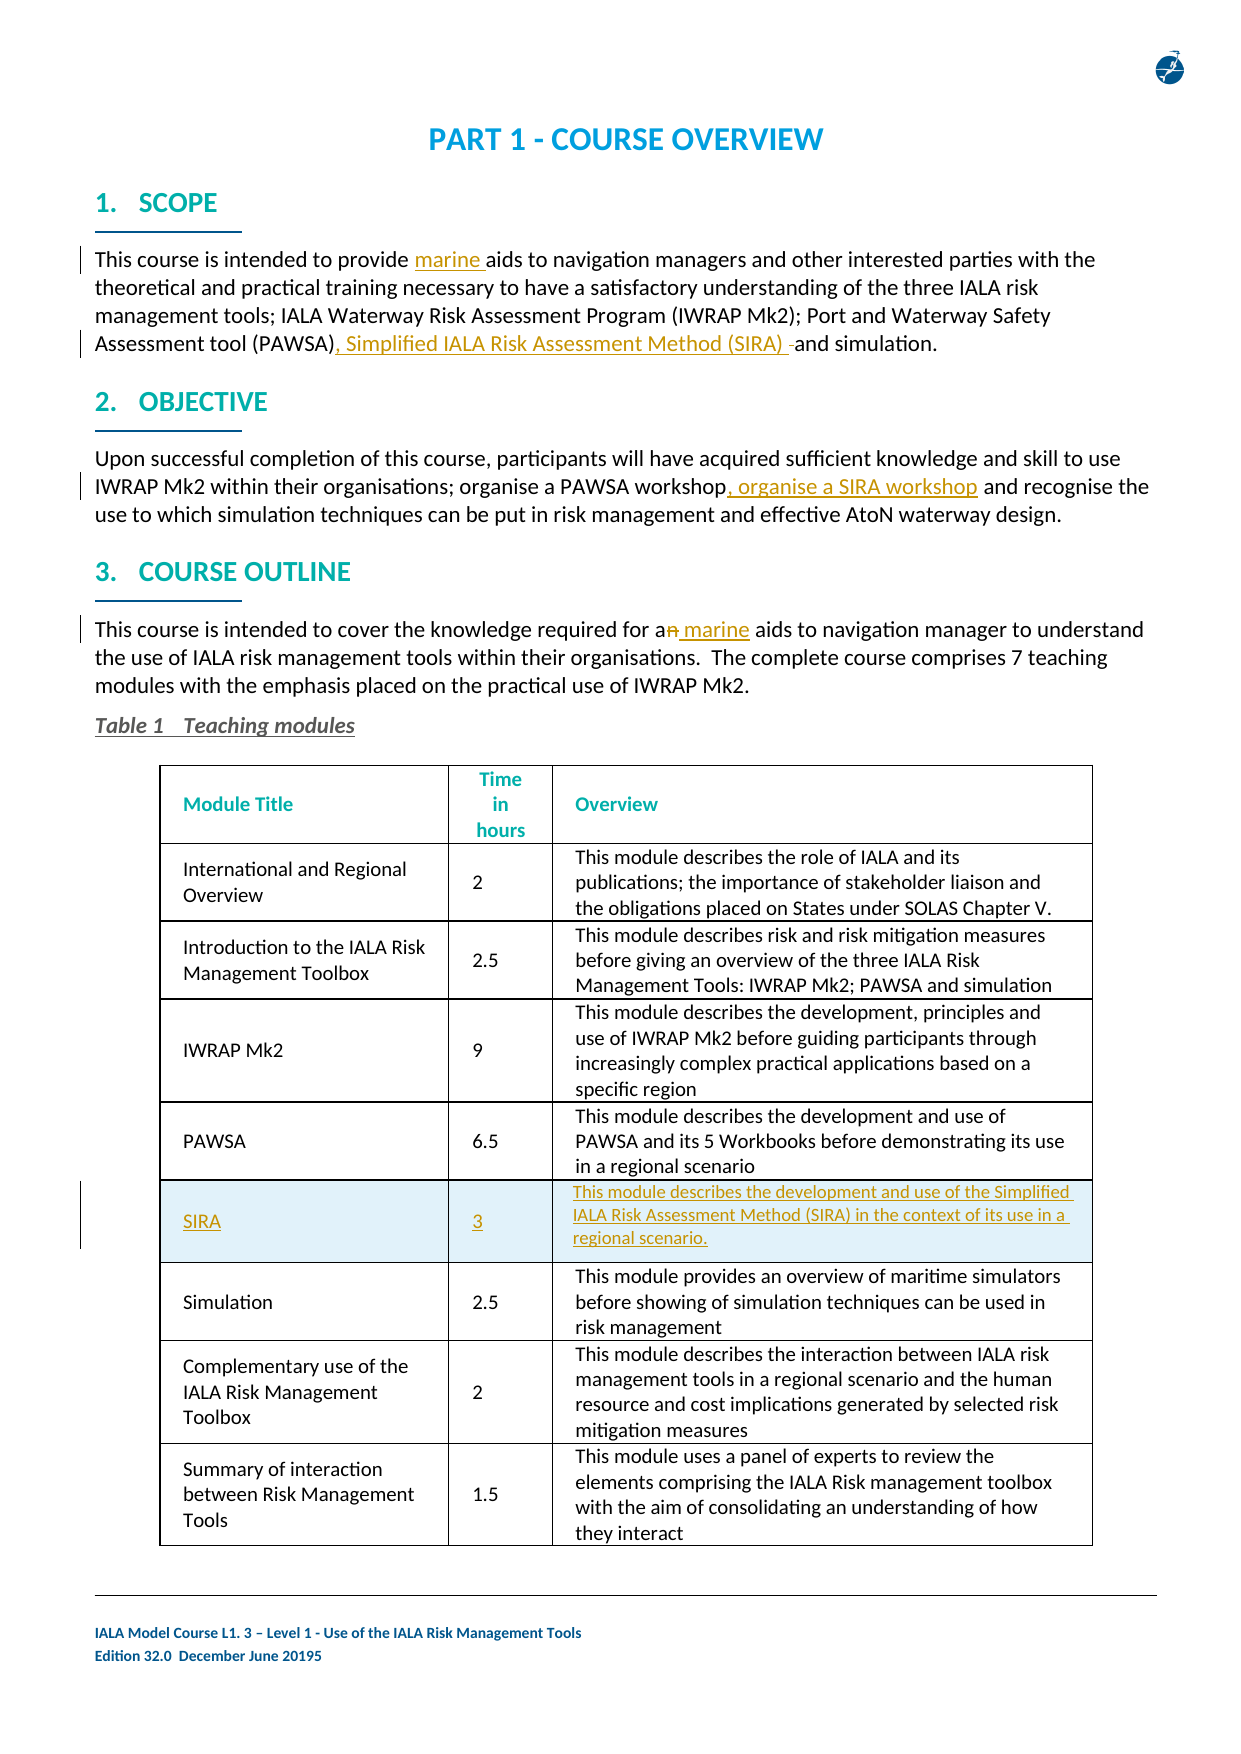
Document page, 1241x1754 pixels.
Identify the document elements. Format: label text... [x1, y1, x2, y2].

table_cell 2.5 [449, 922, 552, 998]
table_cell IWRAP Mk2 [161, 1000, 448, 1101]
table_cell This module describes the role of IALA and its publications; the importance of stakeholder liaison and the obligations placed on States under SOLAS Chapter V. [553, 844, 1092, 920]
subtitle OBJECTIVE [94, 383, 1157, 418]
table_cell 2 [449, 1341, 552, 1442]
table_cell Simulation [161, 1263, 448, 1340]
subtitle SCOPE [94, 184, 1157, 219]
table_cell Complementary use of the IALA Risk Management Toolbox [161, 1341, 448, 1442]
table_cell 2.5 [449, 1263, 552, 1340]
table_header Time in hours [449, 766, 552, 842]
subtitle COURSE OUTLINE [94, 553, 1157, 589]
table_cell 2 [449, 844, 552, 920]
text Teaching modules [94, 712, 1157, 739]
text This course is intended to provide aids to navigation managers and other interested parties with the theoretical and practical training necessary to have a satisfactory understanding of the three IALA risk management tools; IALA Waterway Risk Assessment Program (IWRAP Mk2); Port and Waterway Safety Assessment tool (PAWSA)and simulation. [94, 246, 1157, 358]
table_cell PAWSA [161, 1103, 448, 1179]
table_cell International and Regional Overview [161, 844, 448, 920]
table_header Module Title [161, 766, 448, 842]
table_cell This module describes the development and use of PAWSA and its 5 Workbooks before demonstrating its use in a regional scenario [553, 1103, 1092, 1179]
text This course is intended to cover the knowledge required for a aids to navigation manager to understand the use of IALA risk management tools within their organisations. The complete course comprises 7 teaching modules with the emphasis placed on the practical use of IWRAP Mk2. [94, 615, 1157, 699]
table_cell This module uses a panel of experts to review the elements comprising the IALA Risk management toolbox with the aim of consolidating an understanding of how they interact [553, 1444, 1092, 1545]
table_cell This module describes risk and risk mitigation measures before giving an overview of the three IALA Risk Management Tools: IWRAP Mk2; PAWSA and simulation [553, 922, 1092, 998]
text Upon successful completion of this course, participants will have acquired sufficient knowledge and skill to use IWRAP Mk2 within their organisations; organise a PAWSA workshop and recognise the use to which simulation techniques can be put in risk management and effective AtoN waterway design. [94, 444, 1157, 528]
table_cell 9 [449, 1000, 552, 1101]
picture [1124, 0, 1241, 119]
table_cell This module provides an overview of maritime simulators before showing of simulation techniques can be used in risk management [553, 1263, 1092, 1340]
table_cell 6.5 [449, 1103, 552, 1179]
text - COURSE OVERVIEW [94, 118, 1157, 159]
table_cell Summary of interaction between Risk Management Tools [161, 1444, 448, 1545]
table_cell 1.5 [449, 1444, 552, 1545]
table_cell This module describes the development, principles and use of IWRAP Mk2 before guiding participants through increasingly complex practical applications based on a specific region [553, 1000, 1092, 1101]
table_cell Introduction to the IALA Risk Management Toolbox [161, 922, 448, 998]
table_cell This module describes the interaction between IALA risk management tools in a regional scenario and the human resource and cost implications generated by selected risk mitigation measures [553, 1341, 1092, 1442]
table_header Overview [553, 766, 1092, 842]
